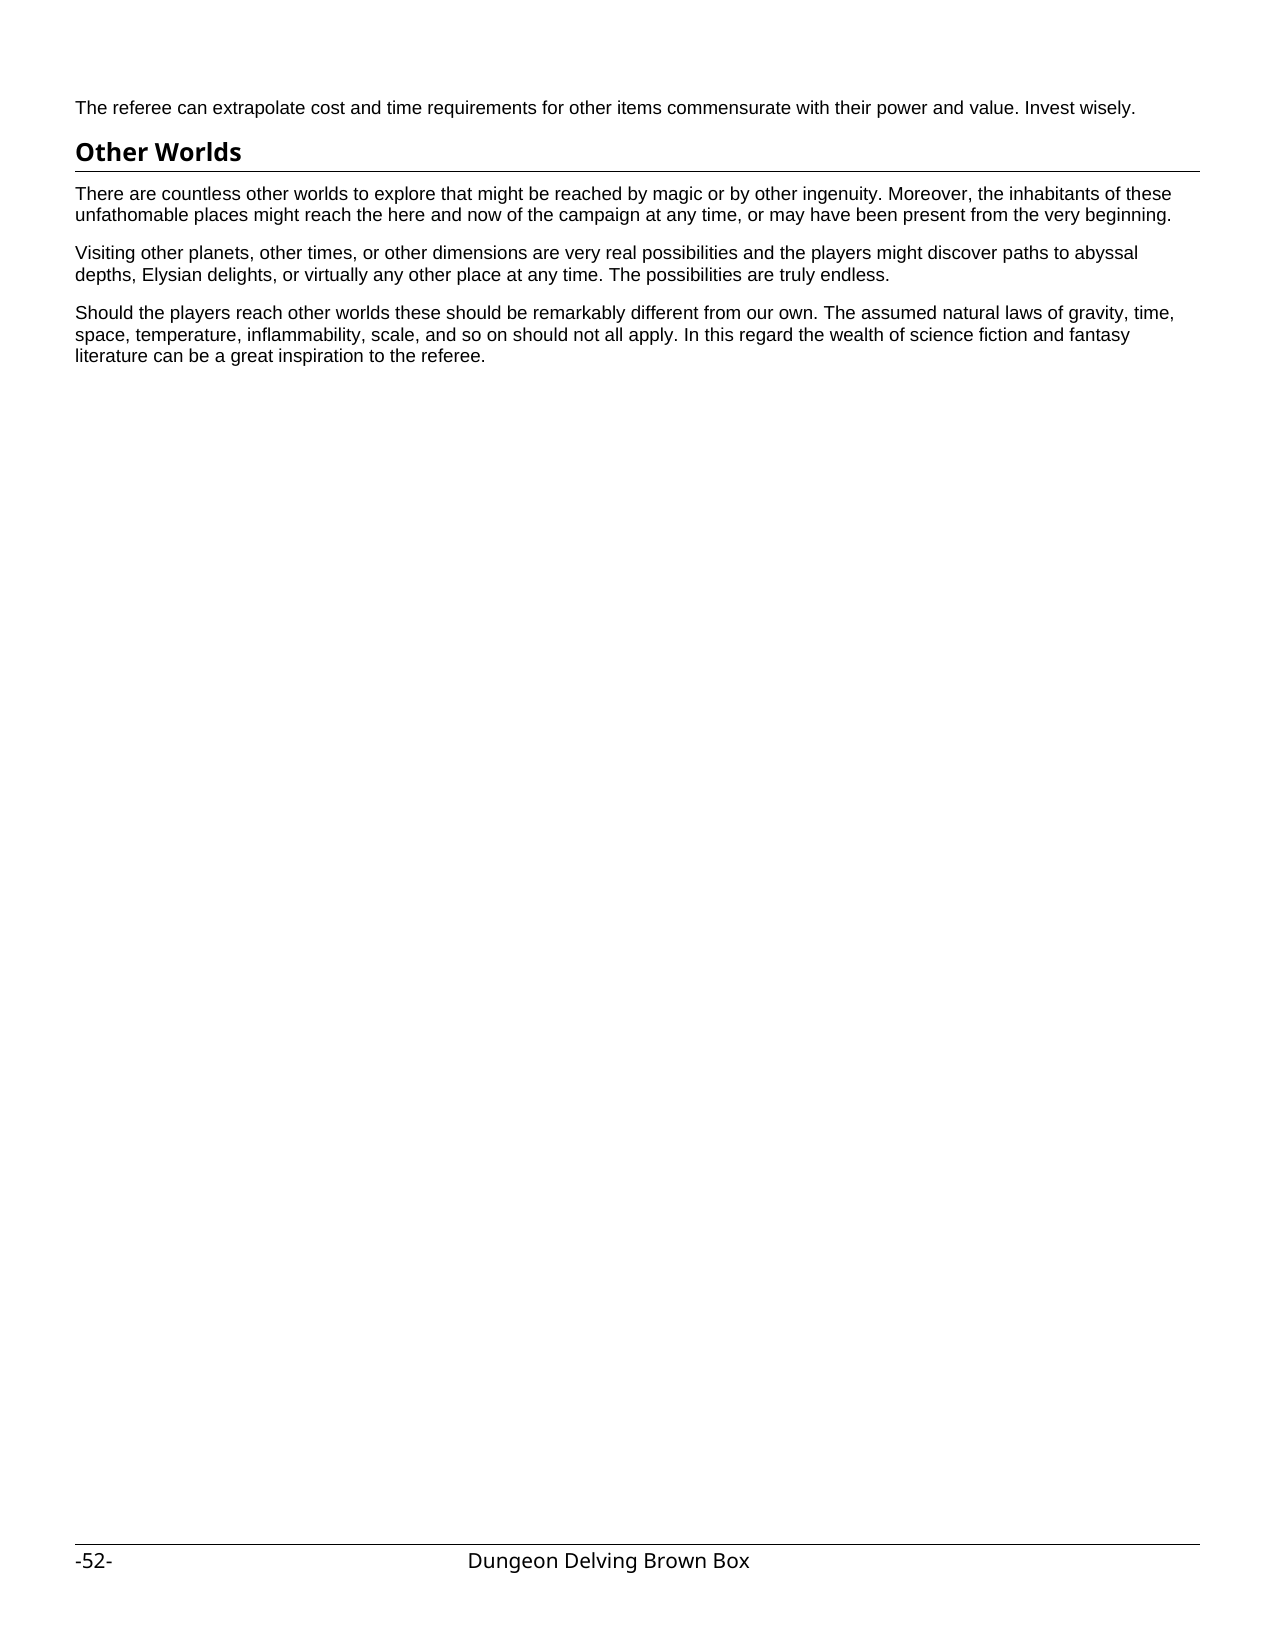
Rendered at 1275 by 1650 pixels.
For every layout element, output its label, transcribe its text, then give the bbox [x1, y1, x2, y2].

text Visiting other planets, other times, or other dimensions are very real possibilities and the players might discover paths to abyssal depths, Elysian delights, or virtually any other place at any time. The possibilities are truly endless. [75, 242, 1200, 285]
text Should the players reach other worlds these should be remarkably different from our own. The assumed natural laws of gravity, time, space, temperature, inflammability, scale, and so on should not all apply. In this regard the wealth of science fiction and fantasy literature can be a great inspiration to the referee. [75, 302, 1200, 367]
text There are countless other worlds to explore that might be reached by magic or by other ingenuity. Moreover, the inhabitants of these unfathomable places might reach the here and now of the campaign at any time, or may have been present from the very beginning. [75, 182, 1200, 226]
subtitle Other Worlds [75, 135, 1200, 171]
text The referee can extrapolate cost and time requirements for other items commensurate with their power and value. Invest wisely. [75, 75, 1200, 118]
